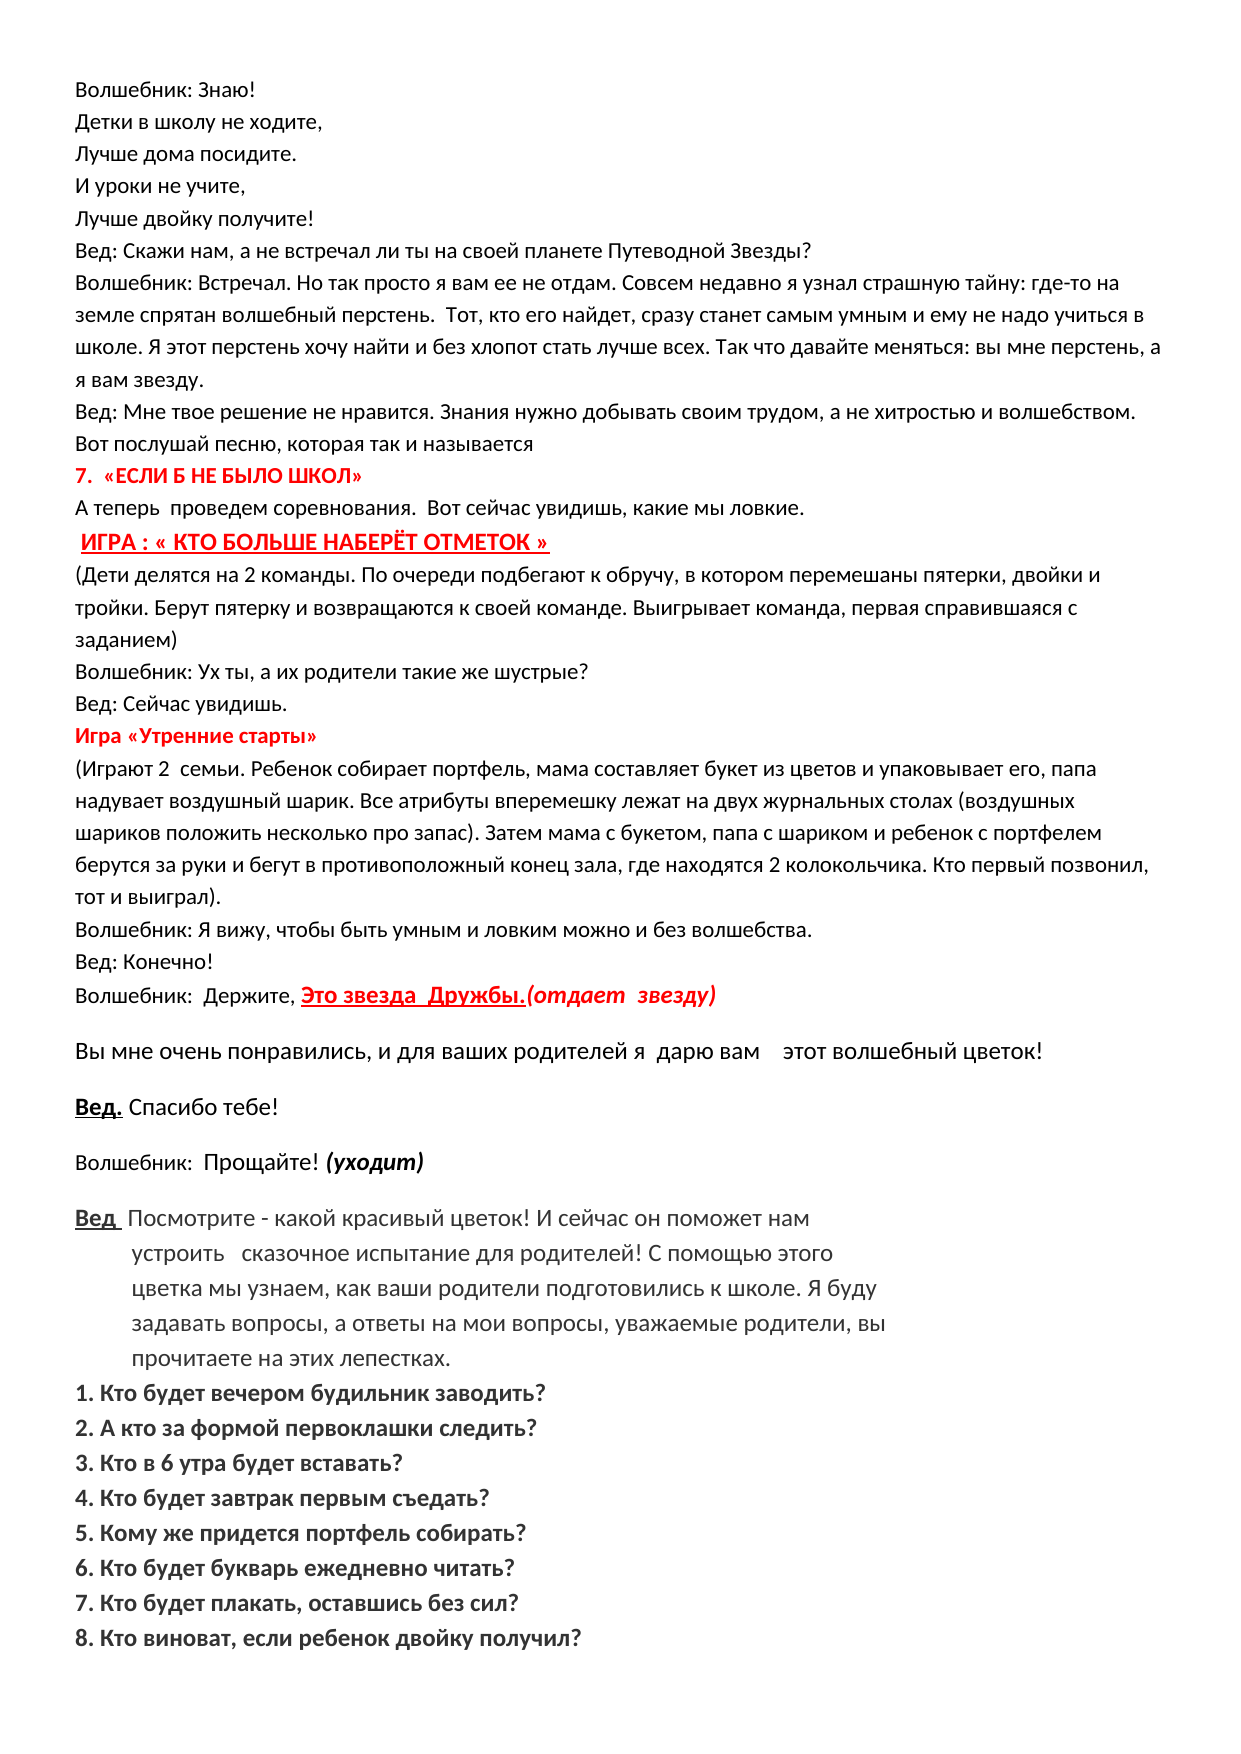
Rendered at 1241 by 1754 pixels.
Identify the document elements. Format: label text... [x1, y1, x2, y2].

text 7. «ЕСЛИ Б НЕ БЫЛО ШКОЛ» [75, 461, 1165, 489]
text Вот послушай песню, которая так и называется [75, 429, 1165, 457]
text задавать вопросы, а ответы на мои вопросы, уважаемые родители, вы [75, 1307, 1165, 1338]
text устроить сказочное испытание для родителей! С помощью этого [75, 1237, 1165, 1268]
text Вед. Спасибо тебе! [75, 1091, 1165, 1121]
text Волшебник: Прощайте! (уходит) [75, 1147, 1165, 1177]
text Волшебник: Держите, Это звезда Дружбы.(отдает звезду) [75, 979, 1165, 1009]
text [75, 75, 1165, 425]
text Вед Посмотрите - какой красивый цветок! И сейчас он поможет нам [75, 1202, 1165, 1233]
text Вы мне очень понравились, и для ваших родителей я дарю вам этот волшебный цветок! [75, 1035, 1165, 1065]
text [75, 1342, 1165, 1653]
text А теперь проведем соревнования. Вот сейчас увидишь, какие мы ловкие. ИГРА : « КТО БОЛЬШЕ НАБЕРЁТ ОТМЕТОК » (Дети делятся на 2 команды. По очереди подбегают к обручу, в котором перемешаны пятерки, двойки и тройки. Берут пятерку и возвращаются к своей команде. Выигрывает команда, первая справившаяся с заданием) Волшебник: Ух ты, а их родители такие же шустрые? Вед: Сейчас увидишь. Игра «Утренние старты» (Играют 2 семьи. Ребенок собирает портфель, мама составляет букет из цветов и упаковывает его, папа надувает воздушный шарик. Все атрибуты вперемешку лежат на двух журнальных столах (воздушных шариков положить несколько про запас). Затем мама с букетом, папа с шариком и ребенок с портфелем берутся за руки и бегут в противоположный конец зала, где находятся 2 колокольчика. Кто первый позвонил, тот и выиграл). Волшебник: Я вижу, чтобы быть умным и ловким можно и без волшебства. Вед: Конечно! [75, 493, 1165, 975]
text цветка мы узнаем, как ваши родители подготовились к школе. Я буду [75, 1272, 1165, 1303]
